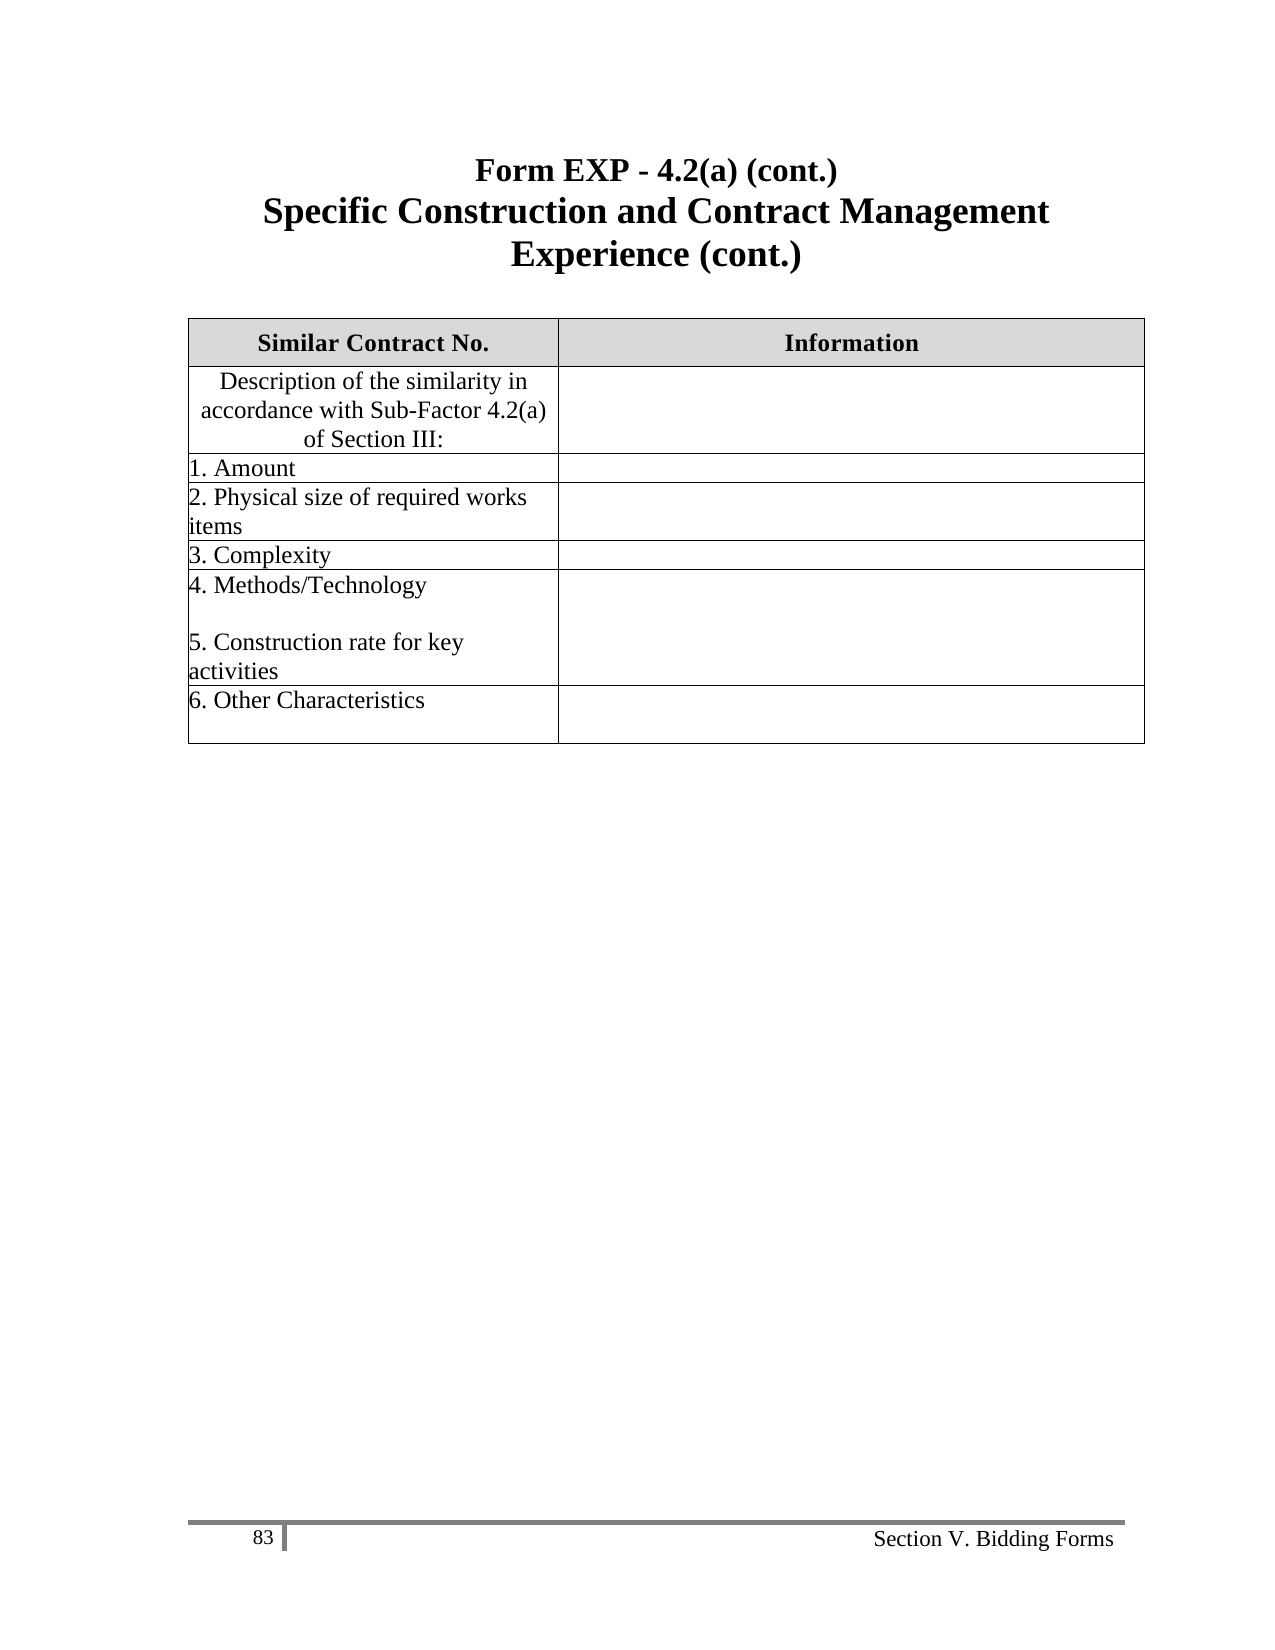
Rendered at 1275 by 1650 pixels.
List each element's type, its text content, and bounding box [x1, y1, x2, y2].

table_cell [559, 570, 1144, 685]
table_header Information [559, 319, 1144, 366]
table_cell [559, 454, 1144, 482]
table_header Similar Contract No. [189, 319, 558, 366]
text Specific Construction and Contract Management Experience (cont.) [187, 188, 1125, 274]
text Form EXP - 4.2(a) (cont.) [187, 150, 1125, 188]
table_cell [559, 541, 1144, 569]
table_cell [559, 483, 1144, 540]
table_cell [559, 686, 1144, 743]
table_cell 1. Amount [189, 454, 558, 482]
table_cell Description of the similarity in accordance with Sub-Factor 4.2(a) of Section III: [189, 367, 558, 453]
table_cell 2. Physical size of required works items [189, 483, 558, 540]
table_cell 3. Complexity [189, 541, 558, 569]
table_cell 6. Other Characteristics [189, 686, 558, 743]
table_cell 4. Methods/Technology 5. Construction rate for key activities [189, 570, 558, 685]
table_cell [559, 367, 1144, 453]
